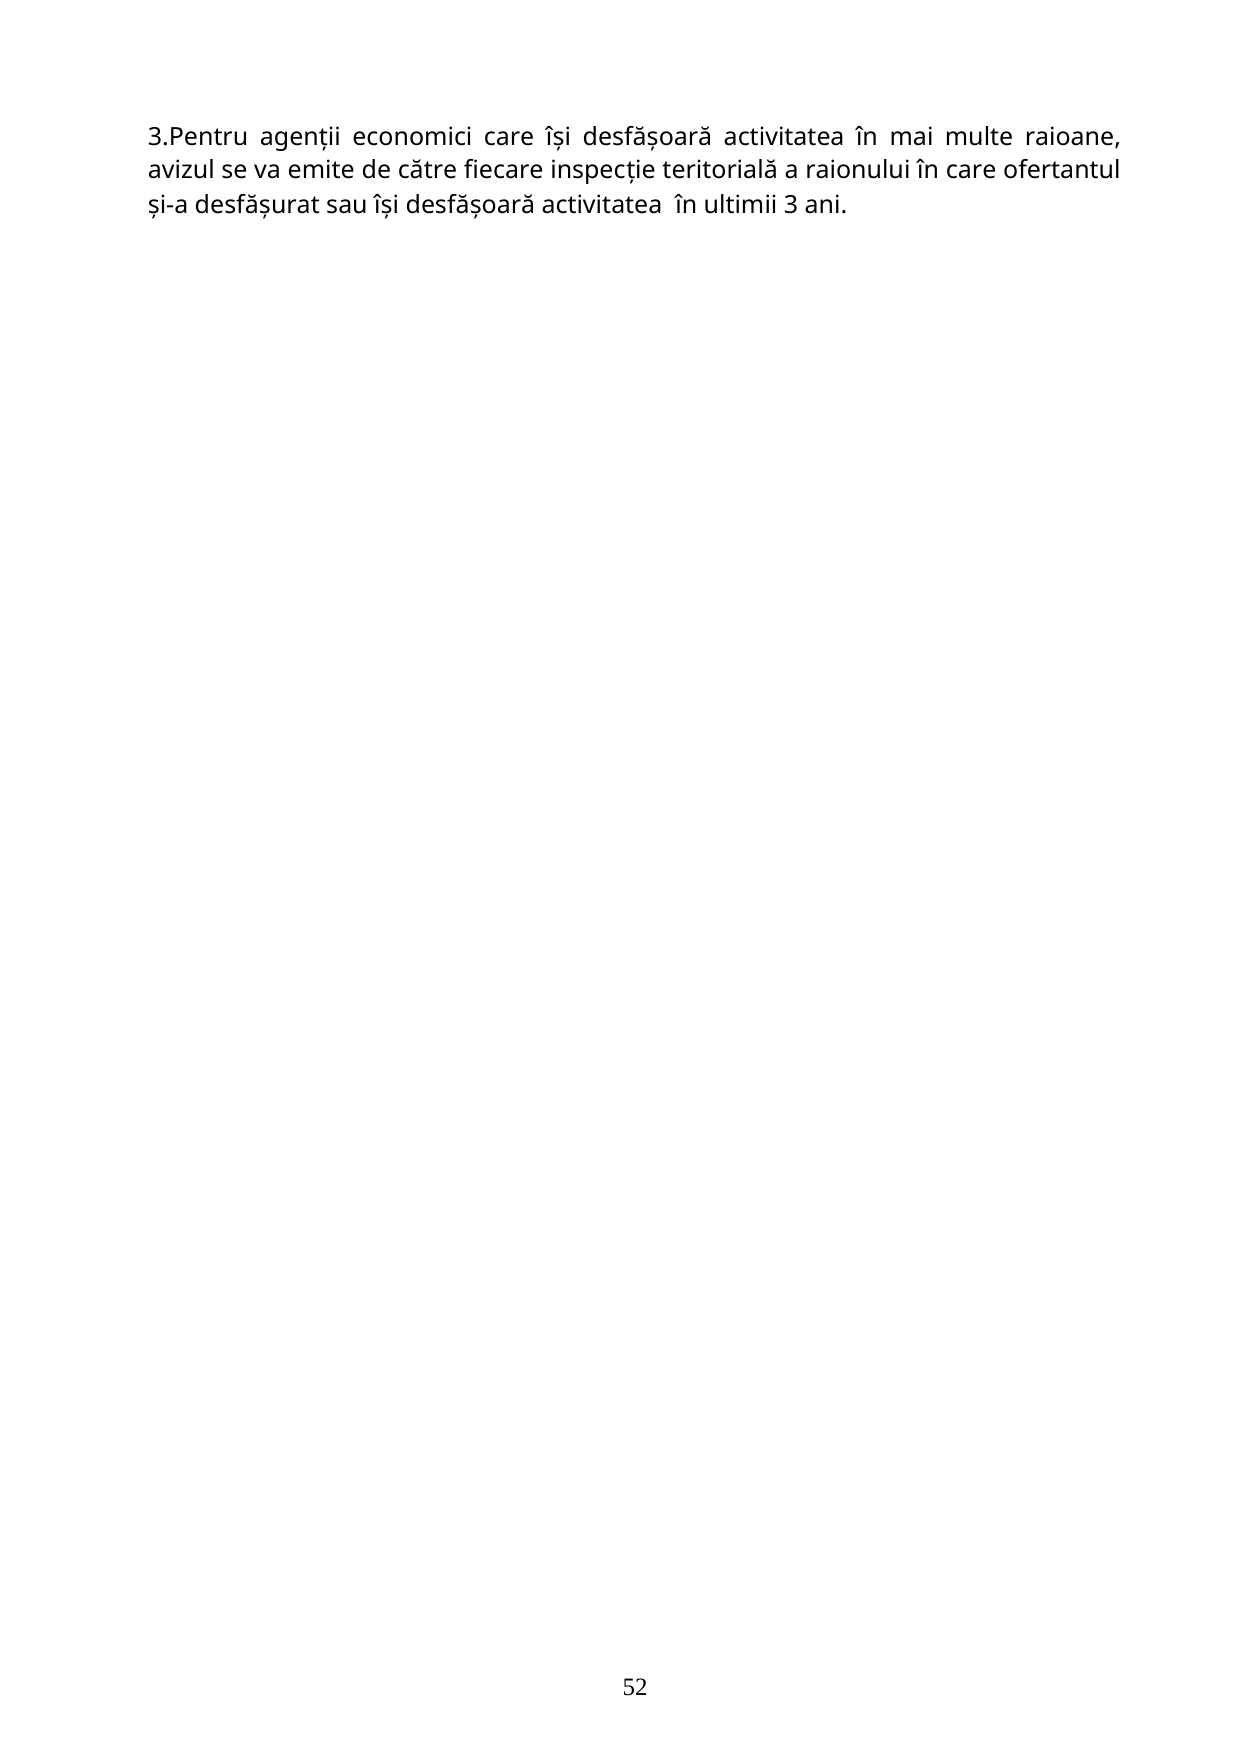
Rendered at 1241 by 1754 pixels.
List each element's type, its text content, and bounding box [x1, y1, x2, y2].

text 3.Pentru agenţii economici care îşi desfăşoară activitatea în mai multe raioane, avizul se va emite de către fiecare inspecţie teritorială a raionului în care ofertantul şi-a desfăşurat sau îşi desfăşoară activitatea în ultimii 3 ani. [148, 118, 1122, 220]
